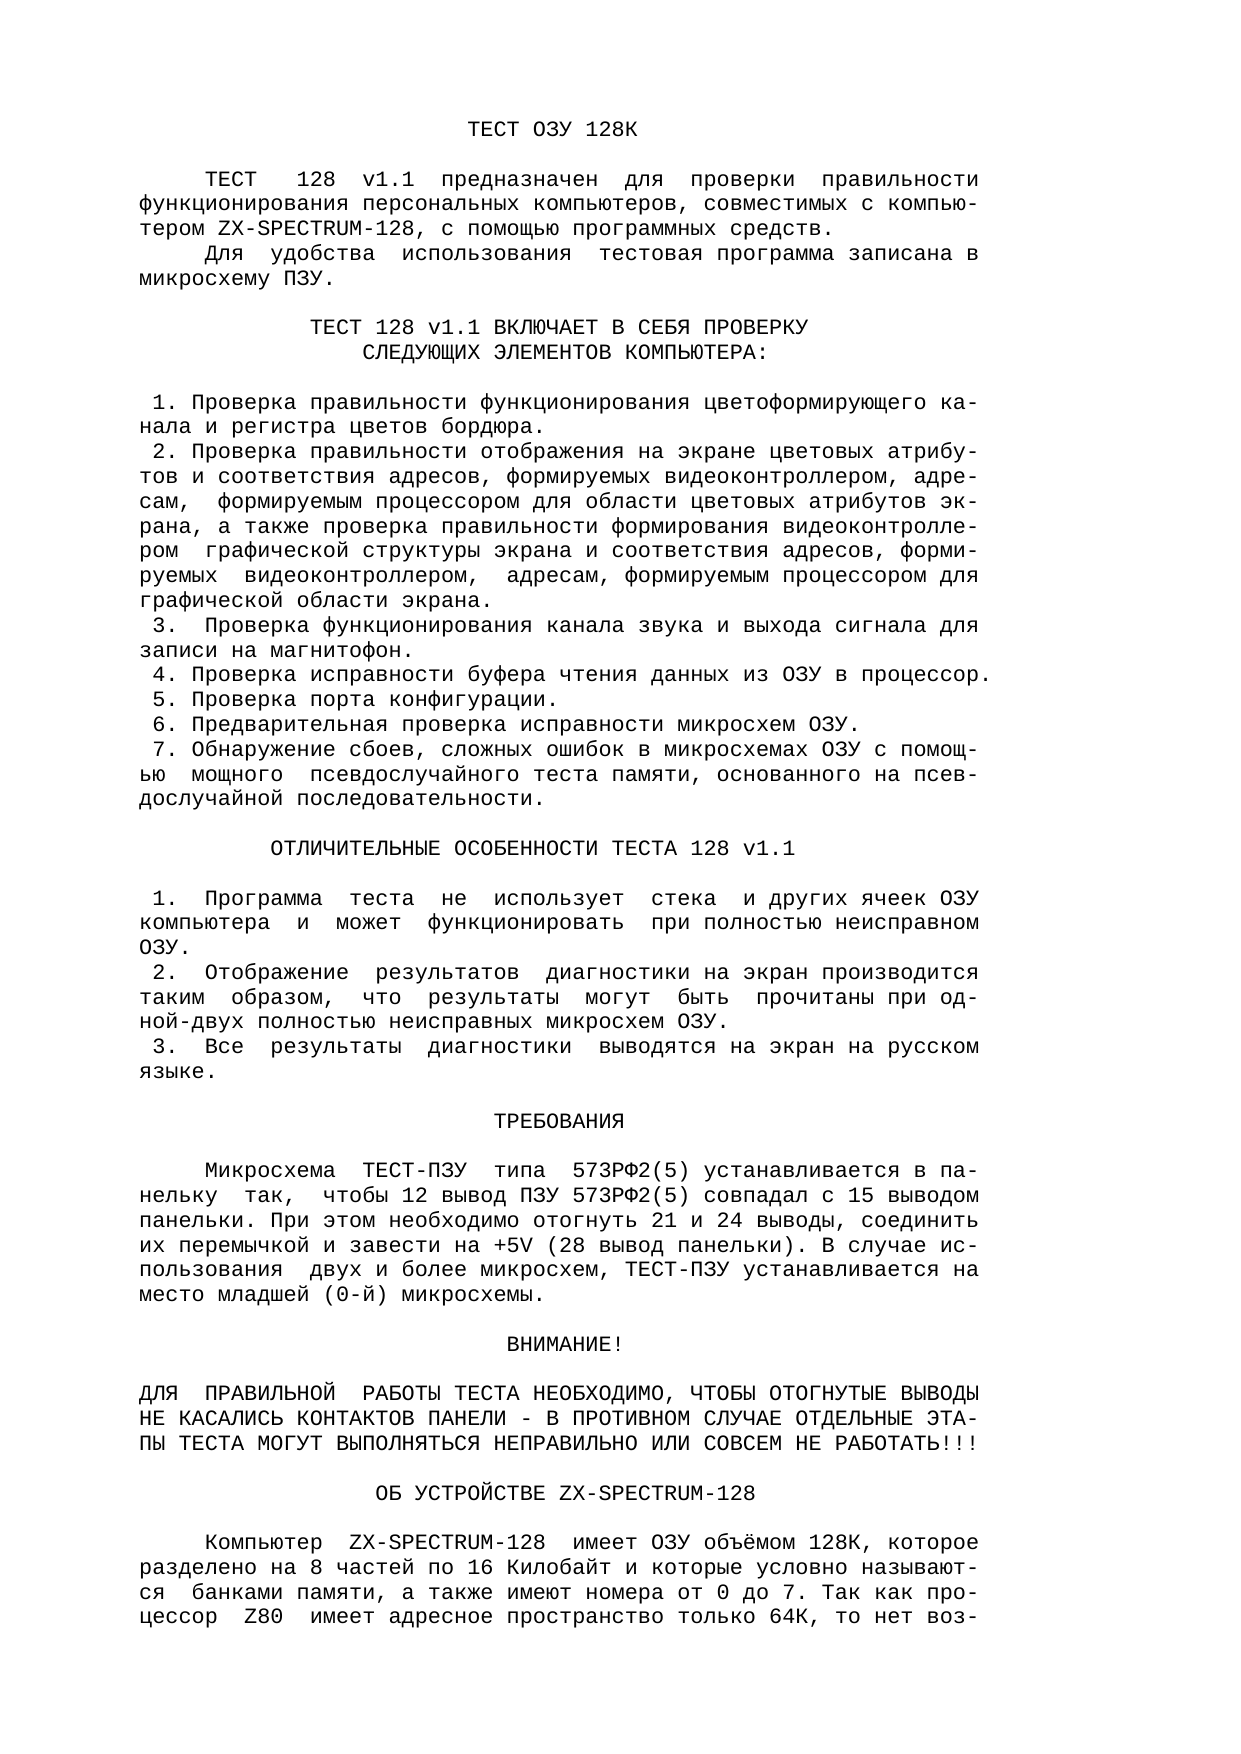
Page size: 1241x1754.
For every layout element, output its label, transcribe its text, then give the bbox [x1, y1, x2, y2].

text Микросхема ТЕСТ-ПЗУ типа 573РФ2(5) устанавливается в па- [139, 1159, 1101, 1184]
text 3. Все результаты диагностики выводятся на экран на русском [139, 1035, 1101, 1060]
text записи на магнитофон. [139, 639, 1101, 663]
text 7. Обнаружение сбоев, сложных ошибок в микросхемах ОЗУ с помощ- [139, 738, 1101, 763]
text ОЗУ. [139, 936, 1101, 961]
text рана, а также проверка правильности формирования видеоконтролле- [139, 515, 1101, 539]
text микросхему ПЗУ. [139, 267, 1101, 292]
text ПЫ ТЕСТА МОГУТ ВЫПОЛНЯТЬСЯ НЕПРАВИЛЬНО ИЛИ СОВСЕМ НЕ РАБОТАТЬ!!! [139, 1432, 1101, 1457]
text тером ZX-SPECTRUM-128, с помощью программных средств. [139, 217, 1101, 242]
text ной-двух полностью неисправных микросхем ОЗУ. [139, 1011, 1101, 1035]
text ОБ УСТРОЙСТВЕ ZX-SPECTRUM-128 [139, 1482, 1101, 1506]
text 2. Проверка правильности отображения на экране цветовых атрибу- [139, 440, 1101, 465]
text графической области экрана. [139, 589, 1101, 614]
text ром графической структуры экрана и соответствия адресов, форми- [139, 539, 1101, 564]
text ью мощного псевдослучайного теста памяти, основанного на псев- [139, 763, 1101, 787]
text ТРЕБОВАНИЯ [139, 1110, 1101, 1134]
text НЕ КАСАЛИСЬ КОНТАКТОВ ПАНЕЛИ - В ПРОТИВНОМ СЛУЧАЕ ОТДЕЛЬНЫЕ ЭТА- [139, 1407, 1101, 1432]
text разделено на 8 частей по 16 Килобайт и которые условно называют- [139, 1556, 1101, 1581]
text тов и соответствия адресов, формируемых видеоконтроллером, адре- [139, 465, 1101, 490]
text пользования двух и более микросхем, ТЕСТ-ПЗУ устанавливается на [139, 1258, 1101, 1283]
text 5. Проверка порта конфигурации. [139, 688, 1101, 713]
text сам, формируемым процессором для области цветовых атрибутов эк- [139, 490, 1101, 515]
text 4. Проверка исправности буфера чтения данных из ОЗУ в процессор. [139, 663, 1101, 688]
text их перемычкой и завести на +5V (28 вывод панельки). В случае ис- [139, 1234, 1101, 1258]
text цессор Z80 имеет адресное пространство только 64К, то нет воз- [139, 1606, 1101, 1630]
text компьютера и может функционировать при полностью неисправном [139, 911, 1101, 936]
text Компьютер ZX-SPECTRUM-128 имеет ОЗУ объёмом 128К, которое [139, 1531, 1101, 1556]
text 6. Предварительная проверка исправности микросхем ОЗУ. [139, 713, 1101, 738]
text функционирования персональных компьютеров, совместимых с компью- [139, 192, 1101, 217]
text 2. Отображение результатов диагностики на экран производится [139, 961, 1101, 986]
text ВНИМАНИЕ! [139, 1333, 1101, 1358]
text таким образом, что результаты могут быть прочитаны при од- [139, 986, 1101, 1011]
text ТЕСТ 128 v1.1 предназначен для проверки правильности [139, 168, 1101, 192]
text Для удобства использования тестовая программа записана в [139, 242, 1101, 267]
text 1. Программа теста не использует стека и других ячеек ОЗУ [139, 887, 1101, 911]
text 1. Проверка правильности функционирования цветоформирующего ка- [139, 391, 1101, 416]
text ТЕСТ 128 v1.1 ВКЛЮЧАЕТ В СЕБЯ ПРОВЕРКУ [139, 316, 1101, 341]
text ТЕСТ ОЗУ 128К [139, 118, 1101, 143]
text ся банками памяти, а также имеют номера от 0 до 7. Так как про- [139, 1581, 1101, 1606]
text панельки. При этом необходимо отогнуть 21 и 24 выводы, соединить [139, 1209, 1101, 1234]
text дослучайной последовательности. [139, 787, 1101, 812]
text место младшей (0-й) микросхемы. [139, 1283, 1101, 1308]
text нельку так, чтобы 12 вывод ПЗУ 573РФ2(5) совпадал с 15 выводом [139, 1184, 1101, 1209]
text нала и регистра цветов бордюра. [139, 416, 1101, 440]
text руемых видеоконтроллером, адресам, формируемым процессором для [139, 564, 1101, 589]
text 3. Проверка функционирования канала звука и выхода сигнала для [139, 614, 1101, 639]
text ОТЛИЧИТЕЛЬНЫЕ ОСОБЕННОСТИ ТЕСТА 128 v1.1 [139, 837, 1101, 862]
text СЛЕДУЮЩИХ ЭЛЕМЕНТОВ КОМПЬЮТЕРА: [139, 341, 1101, 366]
text ДЛЯ ПРАВИЛЬНОЙ РАБОТЫ ТЕСТА НЕОБХОДИМО, ЧТОБЫ ОТОГНУТЫЕ ВЫВОДЫ [139, 1382, 1101, 1407]
text языке. [139, 1060, 1101, 1085]
